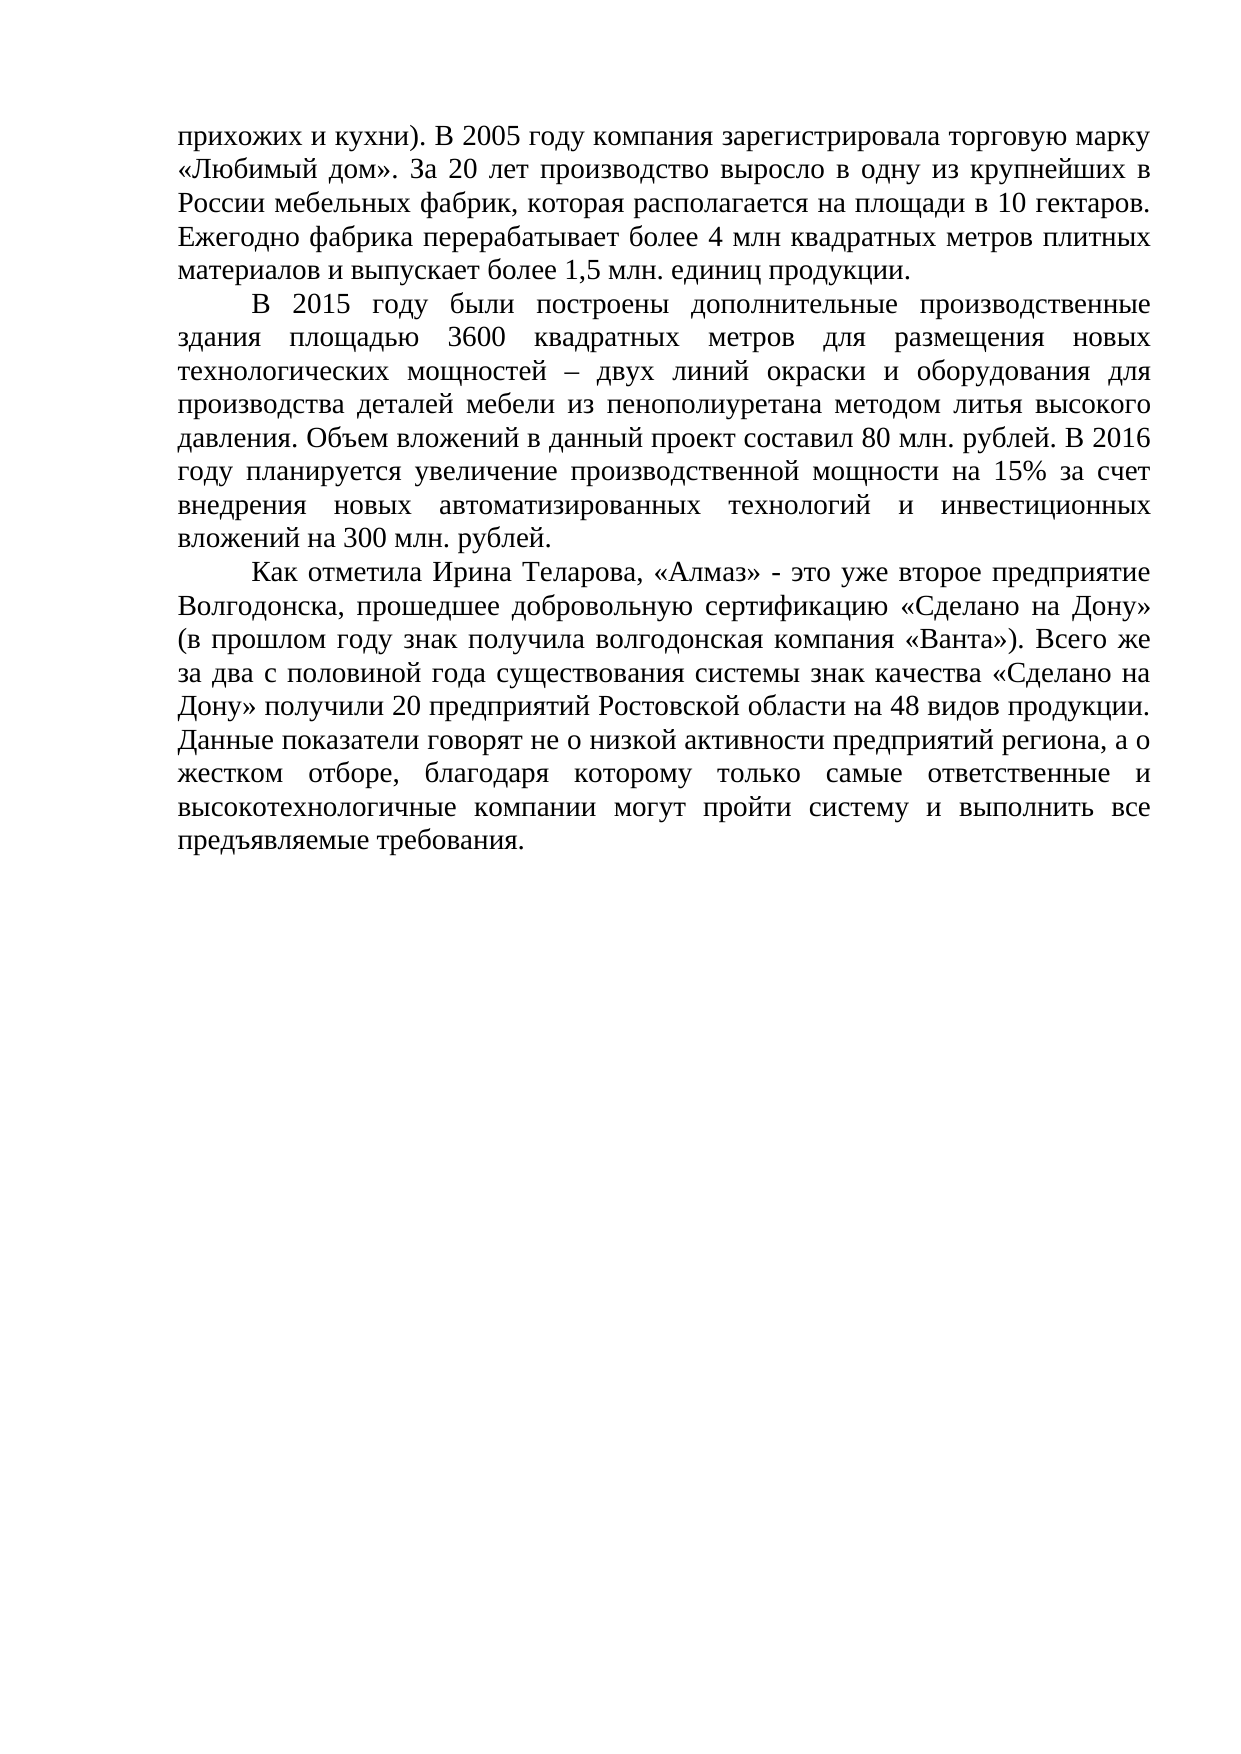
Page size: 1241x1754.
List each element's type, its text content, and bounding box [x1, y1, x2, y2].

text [177, 118, 1152, 286]
text Как отметила Ирина Теларова, «Алмаз» - это уже второе предприятие Волгодонска, прошедшее добровольную сертификацию «Сделано на Дону» (в прошлом году знак получила волгодонская компания «Ванта»). Всего же за два с половиной года существования системы знак качества «Сделано на Дону» получили 20 предприятий Ростовской области на 48 видов продукции. Данные показатели говорят не о низкой активности предприятий региона, а о жестком отборе, благодаря которому только самые ответственные и высокотехнологичные компании могут пройти систему и выполнить все предъявляемые требования. [177, 554, 1152, 856]
text В 2015 году были построены дополнительные производственные здания площадью 3600 квадратных метров для размещения новых технологических мощностей – двух линий окраски и оборудования для производства деталей мебели из пенополиуретана методом литья высокого давления. Объем вложений в данный проект составил 80 млн. рублей. В 2016 году планируется увеличение производственной мощности на 15% за счет внедрения новых автоматизированных технологий и инвестиционных вложений на 300 млн. рублей. [177, 286, 1152, 554]
